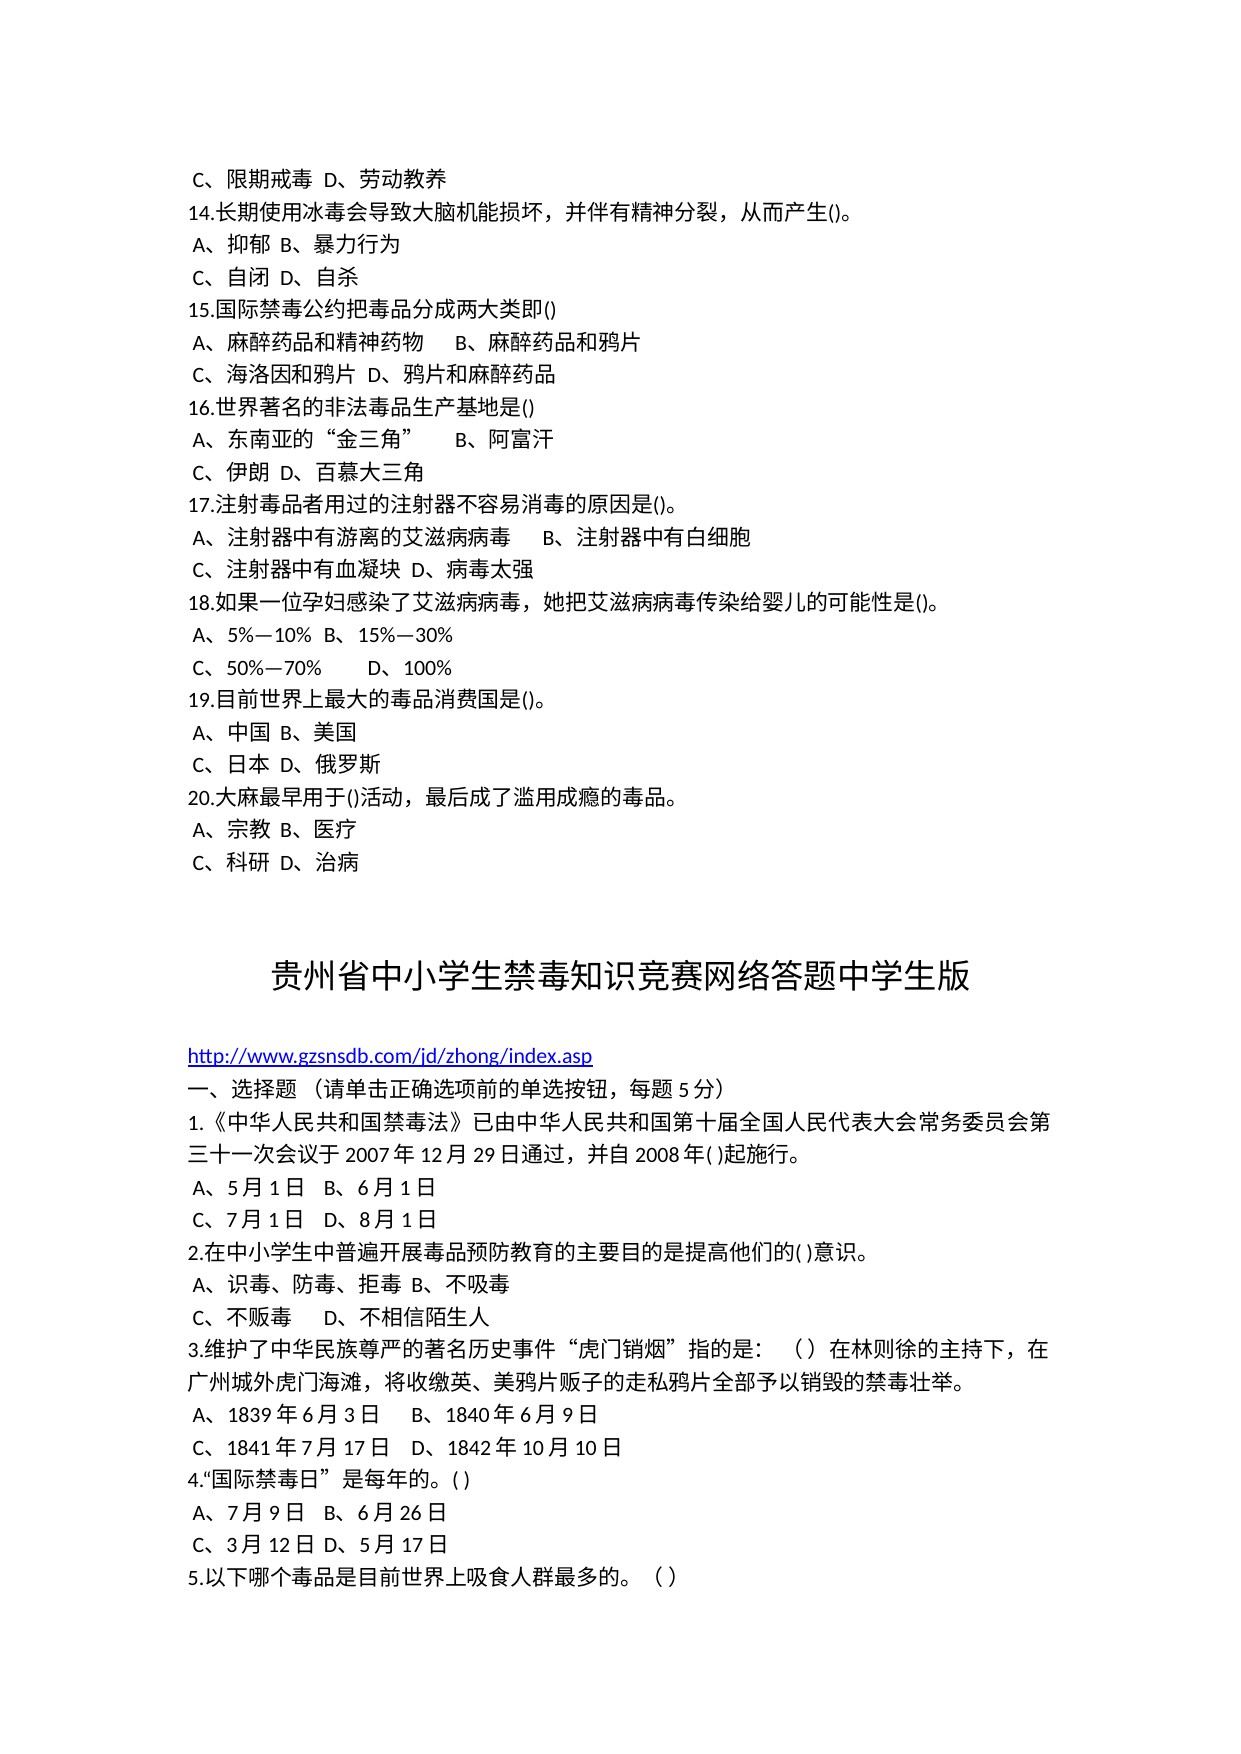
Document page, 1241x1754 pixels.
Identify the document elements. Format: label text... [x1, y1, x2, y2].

text 15.国际禁毒公约把毒品分成两大类即() [187, 292, 1053, 324]
text 16.世界著名的非法毒品生产基地是() [187, 389, 1053, 422]
text 3.维护了中华民族尊严的著名历史事件“虎门销烟”指的是： （ ）在林则徐的主持下，在广州城外虎门海滩，将收缴英、美鸦片贩子的走私鸦片全部予以销毁的禁毒壮举。 [187, 1332, 1053, 1397]
text 贵州省中小学生禁毒知识竞赛网络答题中学生版 [187, 942, 1053, 1007]
text C、科研 D、治病 [187, 844, 1053, 877]
text 18.如果一位孕妇感染了艾滋病病毒，她把艾滋病病毒传染给婴儿的可能性是()。 [187, 584, 1053, 617]
text C、3月12日 D、5月17日 [187, 1527, 1053, 1559]
text 2.在中小学生中普遍开展毒品预防教育的主要目的是提高他们的( )意识。 [187, 1234, 1053, 1267]
text 17.注射毒品者用过的注射器不容易消毒的原因是()。 [187, 487, 1053, 519]
text C、限期戒毒 D、劳动教养 [187, 162, 1053, 194]
text 20.大麻最早用于()活动，最后成了滥用成瘾的毒品。 [187, 779, 1053, 812]
text C、自闭 D、自杀 [187, 259, 1053, 292]
text 一、选择题 （请单击正确选项前的单选按钮，每题5分） [187, 1072, 1053, 1104]
text 5.以下哪个毒品是目前世界上吸食人群最多的。（ ） [187, 1559, 1053, 1592]
text A、识毒、防毒、拒毒 B、不吸毒 [187, 1267, 1053, 1299]
text A、5月1日 B、6月1日 [187, 1169, 1053, 1202]
text C、7月1日 D、8月1日 [187, 1202, 1053, 1234]
text A、5%—10% B、15%—30% [187, 617, 1053, 649]
text A、注射器中有游离的艾滋病病毒 B、注射器中有白细胞 [187, 519, 1053, 552]
text C、1841年7月17日 D、1842年10月10日 [187, 1429, 1053, 1462]
text A、麻醉药品和精神药物 B、麻醉药品和鸦片 [187, 324, 1053, 357]
text 19.目前世界上最大的毒品消费国是()。 [187, 682, 1053, 714]
text A、东南亚的“金三角” B、阿富汗 [187, 422, 1053, 454]
text A、1839年6月3日 B、1840年6月9日 [187, 1397, 1053, 1429]
text C、日本 D、俄罗斯 [187, 747, 1053, 779]
text A、抑郁 B、暴力行为 [187, 227, 1053, 259]
text A、中国 B、美国 [187, 714, 1053, 747]
text C、海洛因和鸦片 D、鸦片和麻醉药品 [187, 357, 1053, 389]
text C、伊朗 D、百慕大三角 [187, 454, 1053, 487]
text A、7月9日 B、6月26日 [187, 1494, 1053, 1527]
text C、注射器中有血凝块 D、病毒太强 [187, 552, 1053, 584]
text 14.长期使用冰毒会导致大脑机能损坏，并伴有精神分裂，从而产生()。 [187, 194, 1053, 227]
text C、不贩毒 D、不相信陌生人 [187, 1299, 1053, 1332]
text 4.“国际禁毒日”是每年的。( ) [187, 1462, 1053, 1494]
text 1.《中华人民共和国禁毒法》已由中华人民共和国第十届全国人民代表大会常务委员会第三十一次会议于2007年12月29日通过，并自2008年( )起施行。 [187, 1104, 1053, 1169]
text C、50%—70% D、100% [187, 649, 1053, 682]
text A、宗教 B、医疗 [187, 812, 1053, 844]
text http://www.gzsnsdb.com/jd/zhong/index.asp [187, 1039, 1053, 1072]
